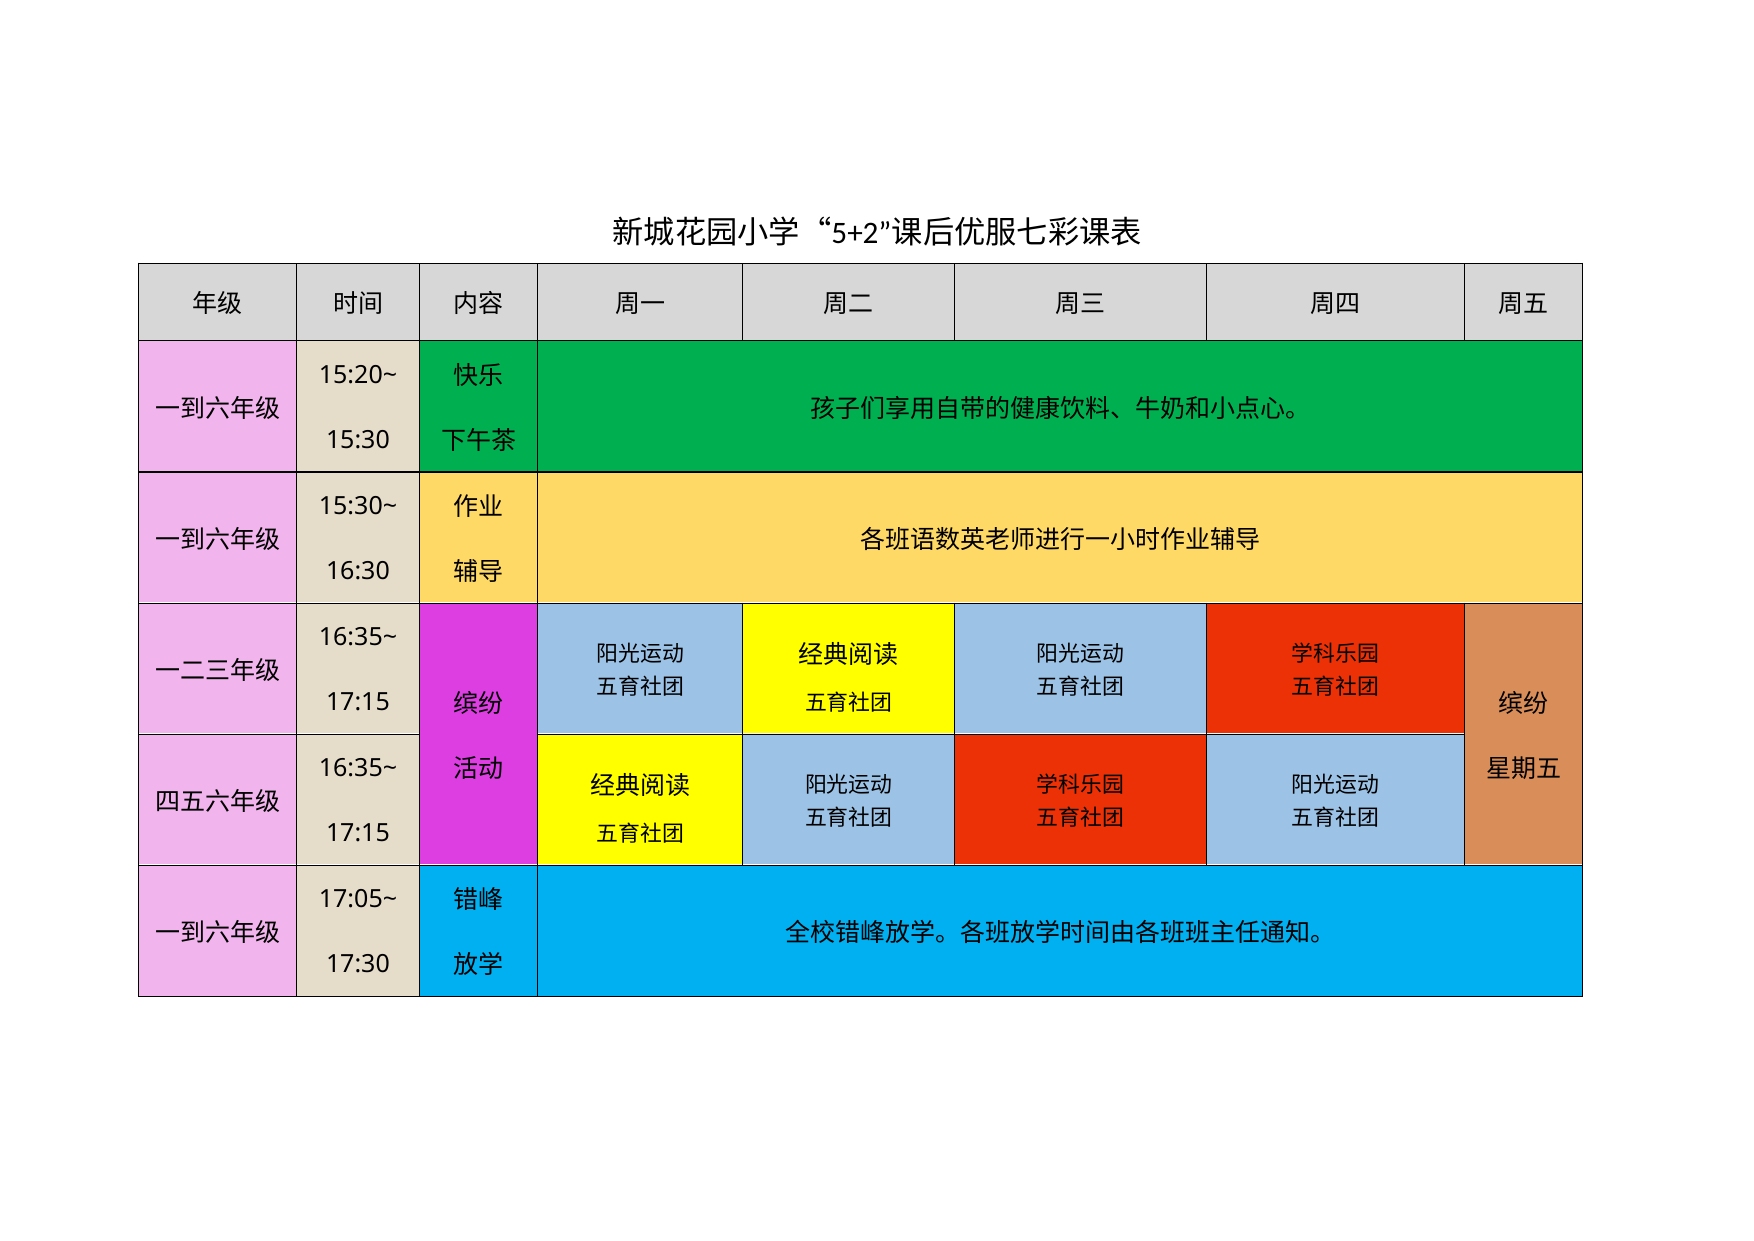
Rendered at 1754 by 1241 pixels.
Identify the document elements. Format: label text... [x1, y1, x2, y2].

table_header 内容 [420, 264, 537, 340]
table_cell 快乐 下午茶 [420, 341, 537, 471]
table_cell 缤纷 活动 [420, 604, 537, 864]
table_cell 阳光运动 五育社团 [743, 735, 954, 864]
table_cell 缤纷 星期五 [1465, 604, 1582, 864]
table_header 年级 [139, 264, 296, 340]
table_cell 四五六年级 [139, 735, 296, 864]
table_cell 一到六年级 [139, 473, 296, 602]
text 新城花园小学“5+2”课后优服七彩课表 [150, 198, 1604, 263]
table_cell 阳光运动 五育社团 [1207, 735, 1464, 864]
table_cell 17:05~ 17:30 [297, 866, 419, 996]
table_cell 一二三年级 [139, 604, 296, 733]
table_cell 经典阅读 五育社团 [538, 735, 742, 864]
table_cell 学科乐园 五育社团 [1207, 604, 1464, 733]
table_header 周二 [743, 264, 954, 340]
table_cell 阳光运动 五育社团 [538, 604, 742, 733]
table_cell 阳光运动 五育社团 [955, 604, 1206, 733]
table_cell 各班语数英老师进行一小时作业辅导 [538, 473, 1582, 602]
table_cell 经典阅读 五育社团 [743, 604, 954, 733]
table_cell 作业 辅导 [420, 473, 537, 602]
table_cell 16:35~ 17:15 [297, 735, 419, 864]
table_header 周三 [955, 264, 1206, 340]
table_header 周一 [538, 264, 742, 340]
table_cell 15:20~ 15:30 [297, 341, 419, 471]
table_cell 一到六年级 [139, 341, 296, 471]
table_header 周五 [1465, 264, 1582, 340]
table_cell 15:30~ 16:30 [297, 473, 419, 602]
table_cell 16:35~ 17:15 [297, 604, 419, 733]
table_cell 孩子们享用自带的健康饮料、牛奶和小点心。 [538, 341, 1582, 471]
table_cell 全校错峰放学。各班放学时间由各班班主任通知。 [538, 866, 1582, 996]
table_header 时间 [297, 264, 419, 340]
table_cell 一到六年级 [139, 866, 296, 996]
table_header 周四 [1207, 264, 1464, 340]
table_cell 错峰 放学 [420, 866, 537, 996]
table_cell 学科乐园 五育社团 [955, 735, 1206, 864]
